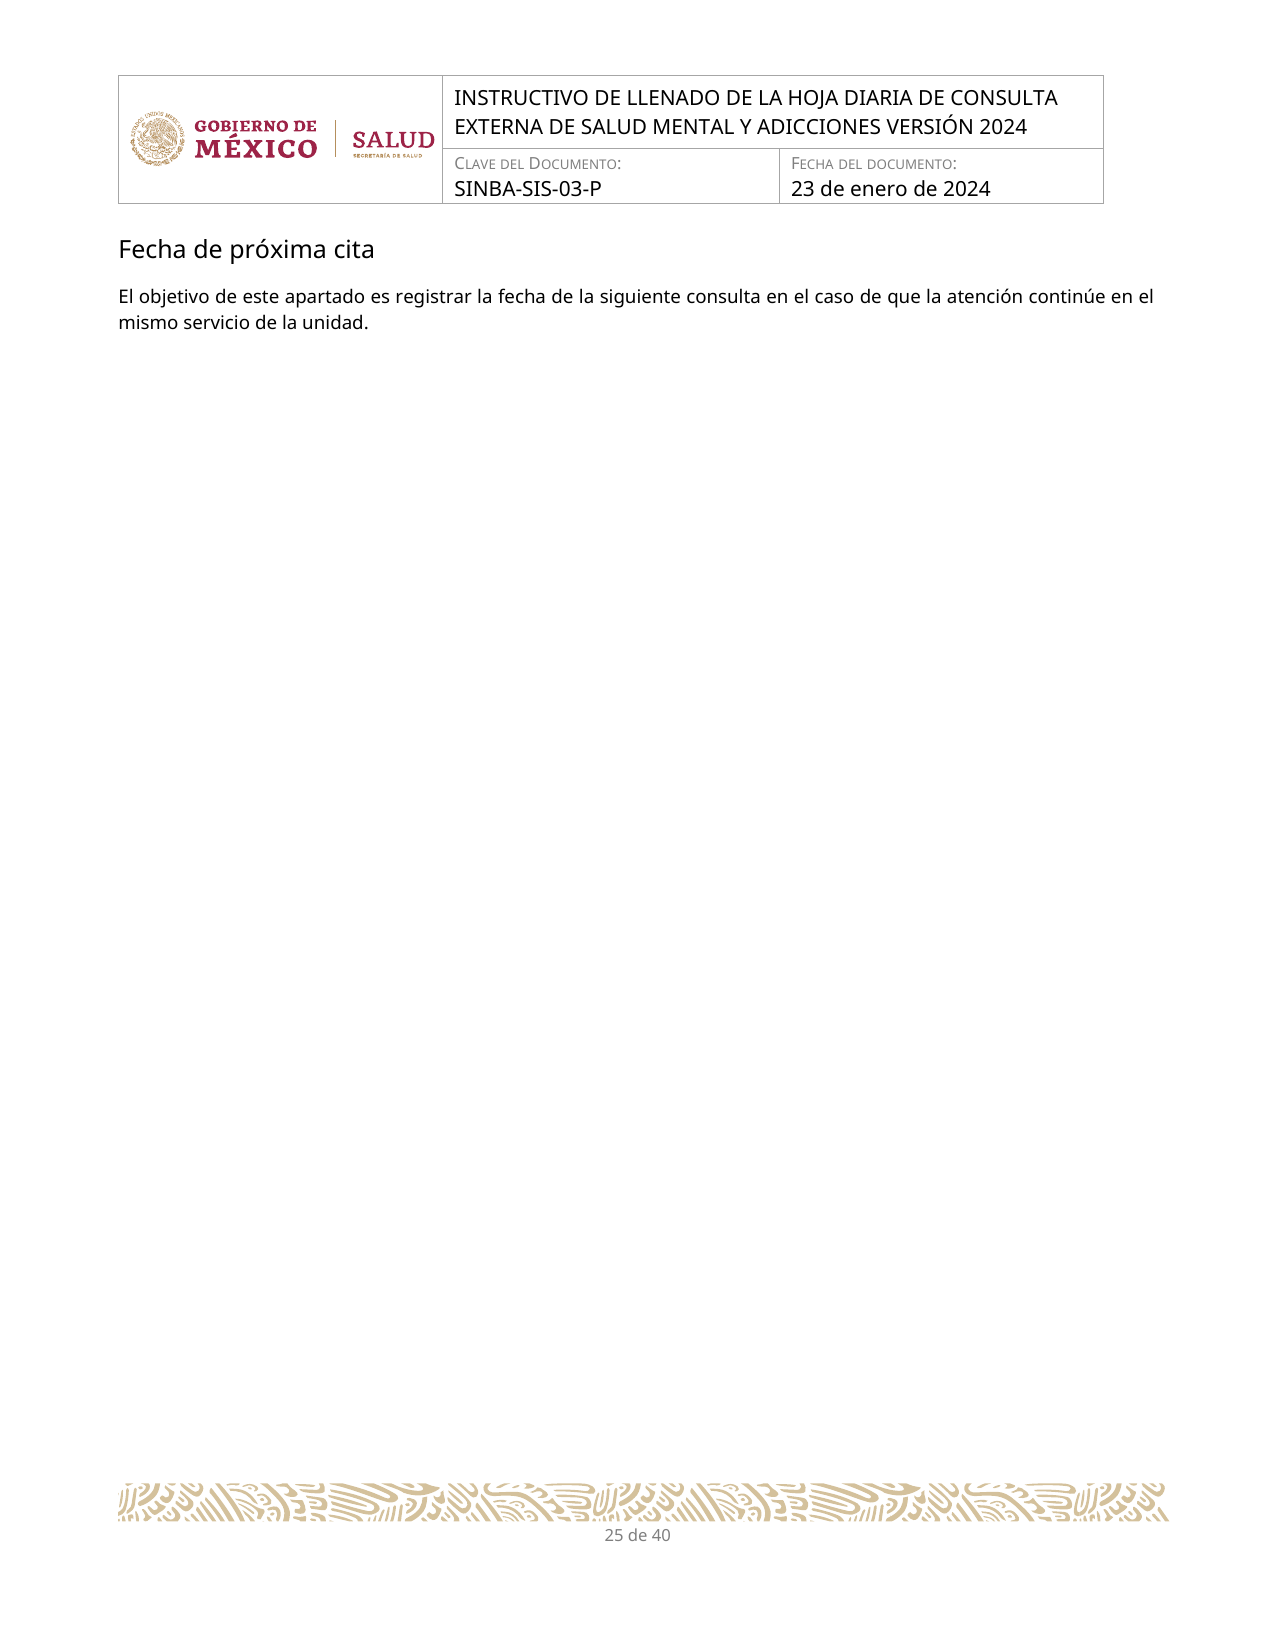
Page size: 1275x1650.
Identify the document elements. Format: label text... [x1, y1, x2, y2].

subtitle Fecha de próxima cita [118, 232, 1157, 266]
text El objetivo de este apartado es registrar la fecha de la siguiente consulta en el caso de que la atención continúe en el mismo servicio de la unidad. [118, 284, 1157, 335]
